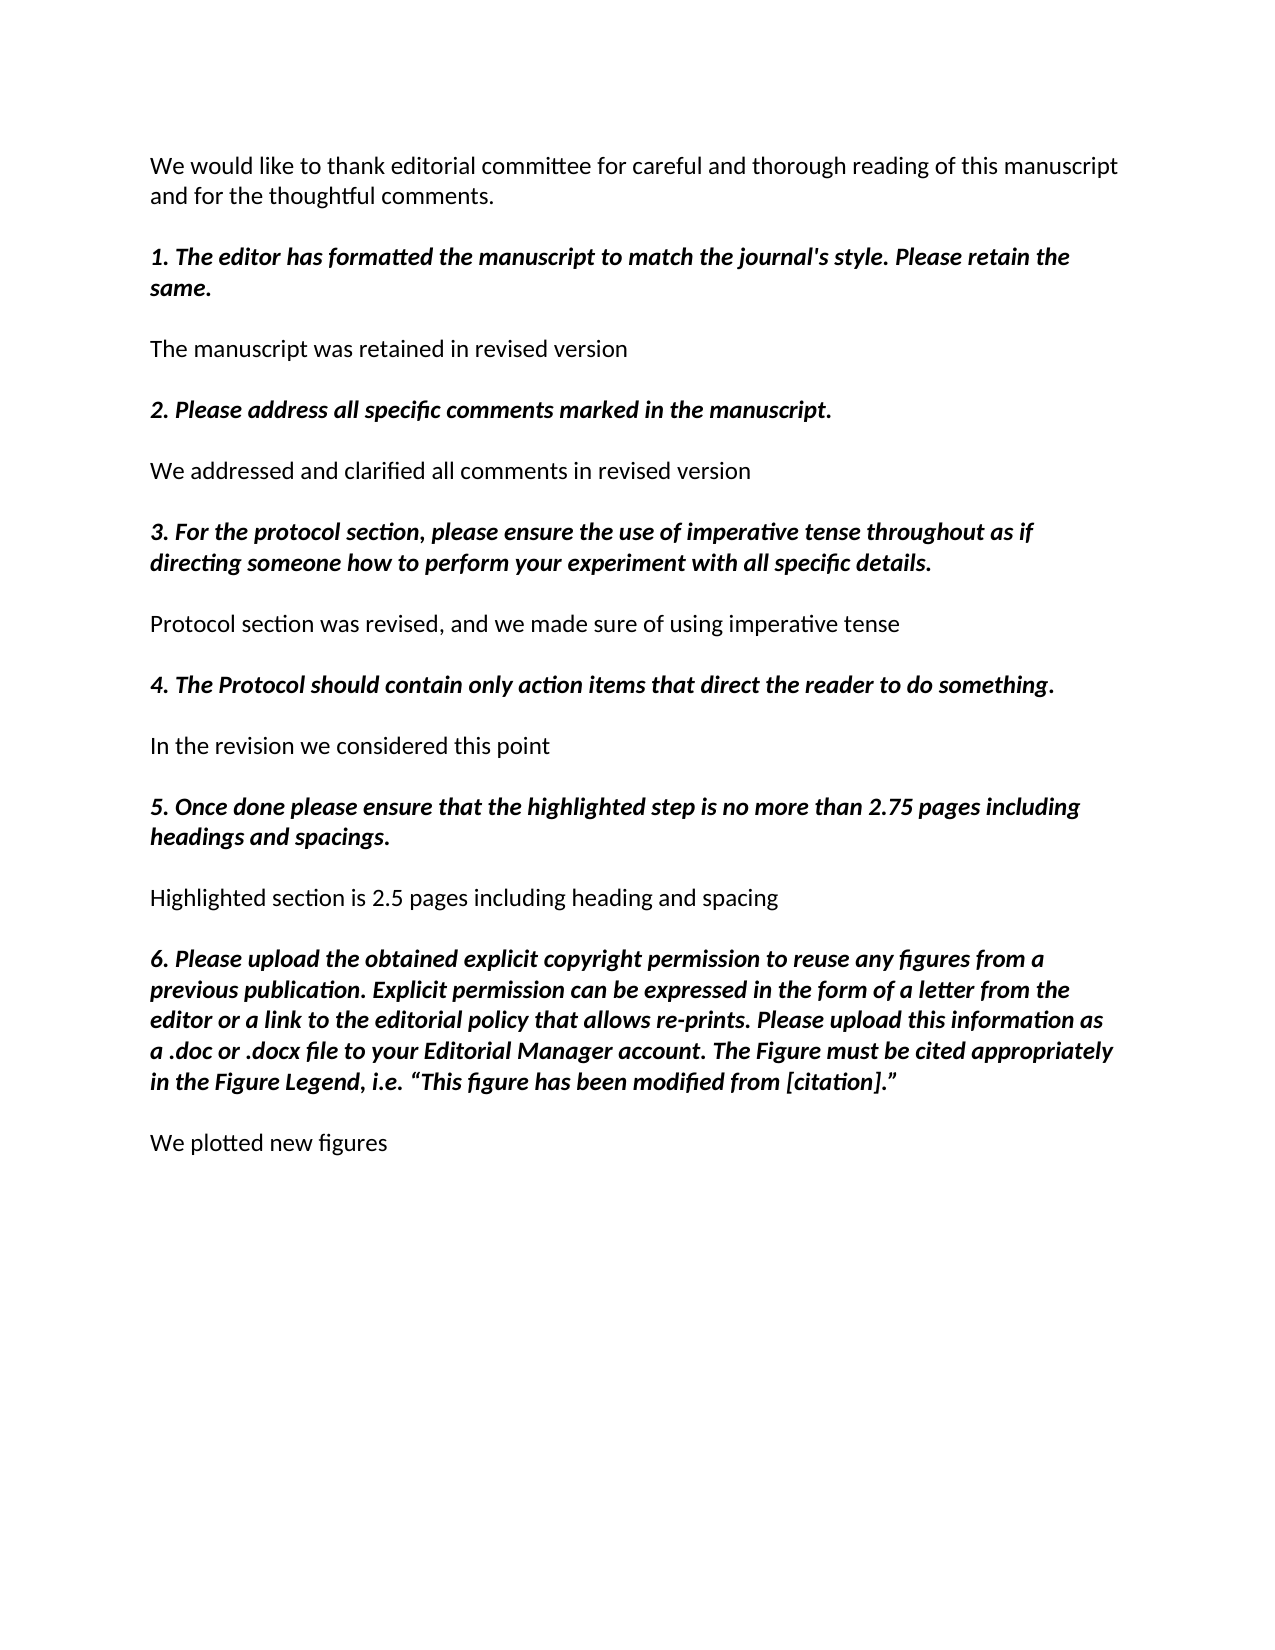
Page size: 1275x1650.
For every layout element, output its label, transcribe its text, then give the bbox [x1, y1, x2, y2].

text 6. Please upload the obtained explicit copyright permission to reuse any figures from a previous publication. Explicit permission can be expressed in the form of a letter from the editor or a link to the editorial policy that allows re-prints. Please upload this information as a .doc or .docx file to your Editorial Manager account. The Figure must be cited appropriately in the Figure Legend, i.e. “This figure has been modified from [citation].” [150, 913, 1125, 1096]
text 4. The Protocol should contain only action items that direct the reader to do something. [150, 638, 1125, 699]
text We addressed and clarified all comments in revised version [150, 455, 1125, 486]
text Protocol section was revised, and we made sure of using imperative tense [150, 608, 1125, 638]
text In the revision we considered this point [150, 730, 1125, 760]
text The manuscript was retained in revised version [150, 333, 1125, 364]
text We would like to thank editorial committee for careful and thorough reading of this manuscript and for the thoughtful comments. [150, 150, 1125, 211]
text 5. Once done please ensure that the highlighted step is no more than 2.75 pages including headings and spacings. [150, 760, 1125, 852]
text 1. The editor has formatted the manuscript to match the journal's style. Please retain the same. [150, 242, 1125, 303]
text Highlighted section is 2.5 pages including heading and spacing [150, 882, 1125, 913]
text 3. For the protocol section, please ensure the use of imperative tense throughout as if directing someone how to perform your experiment with all specific details. [150, 486, 1125, 577]
text We plotted new figures [150, 1127, 1125, 1157]
text 2. Please address all specific comments marked in the manuscript. [150, 364, 1125, 425]
